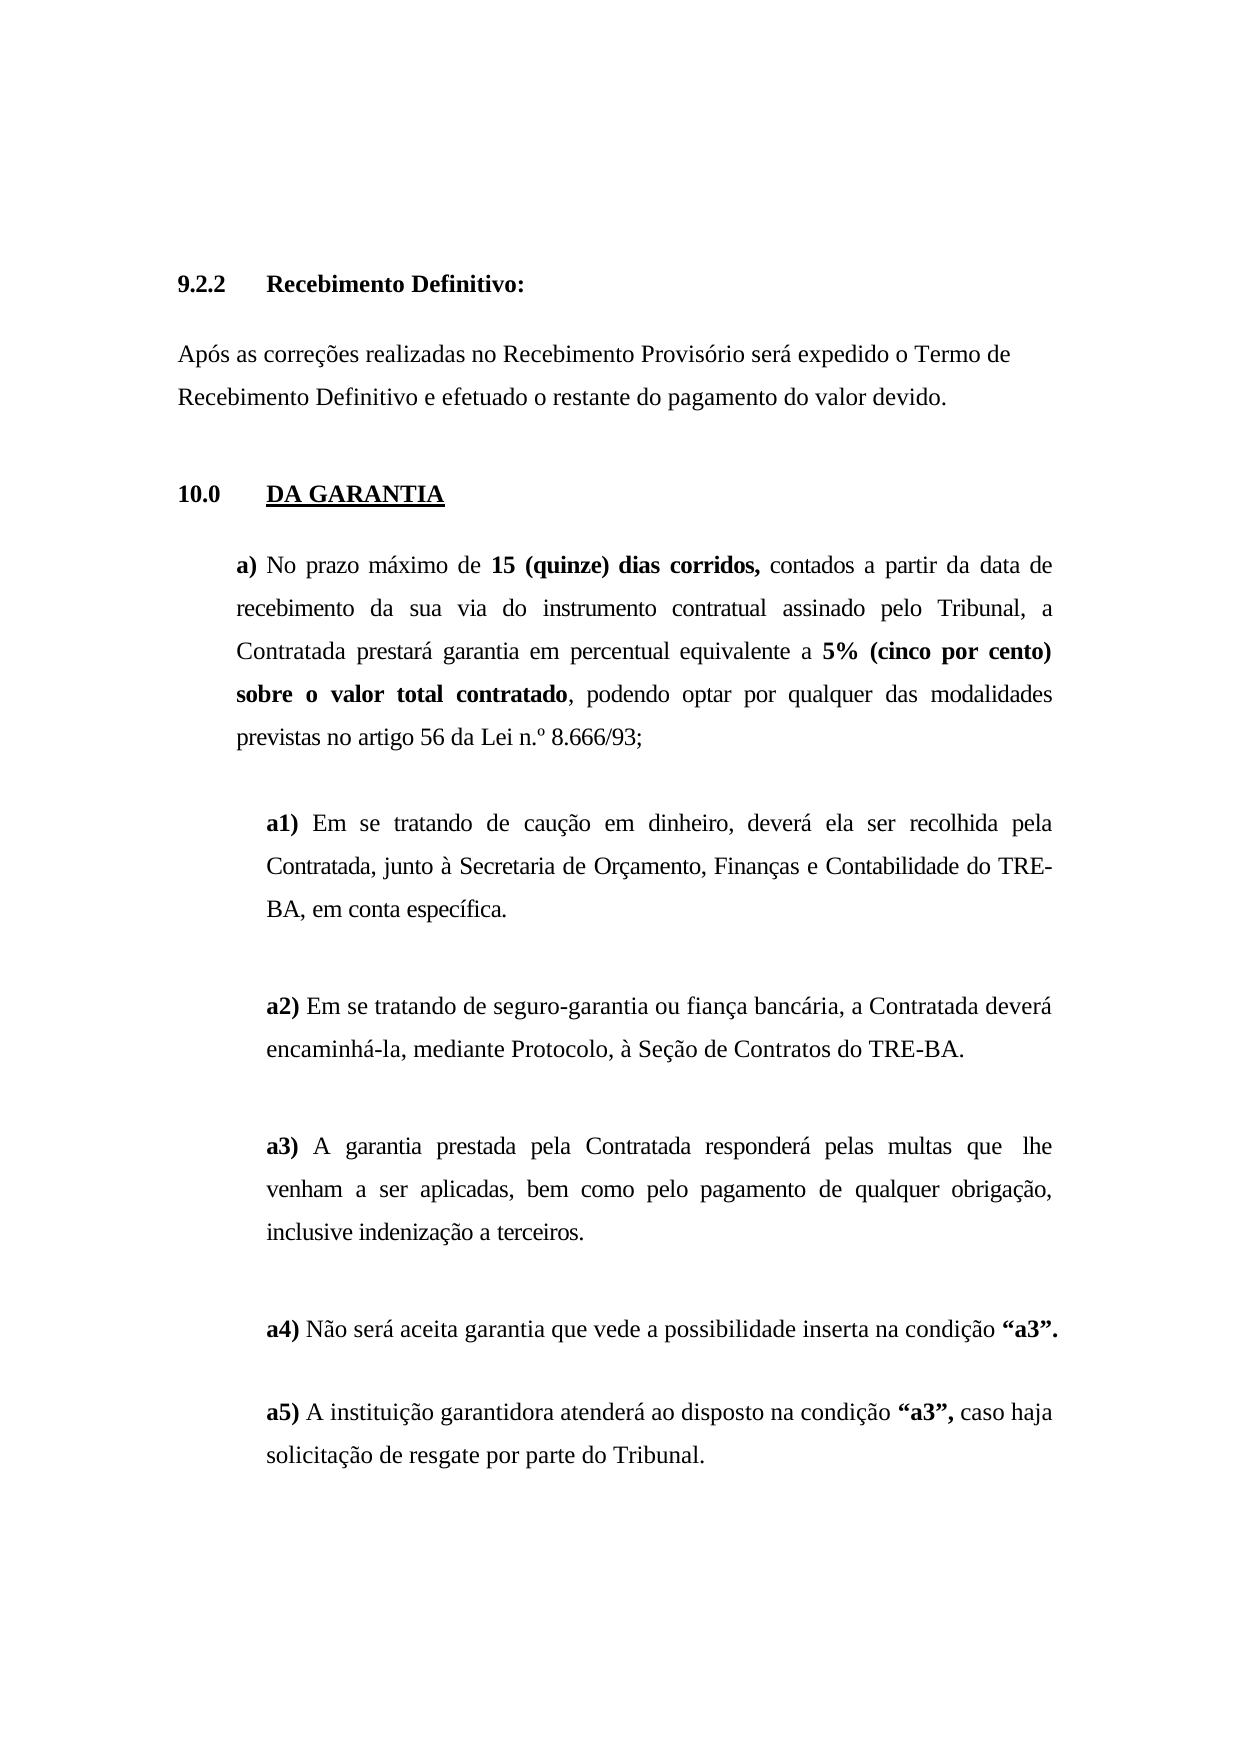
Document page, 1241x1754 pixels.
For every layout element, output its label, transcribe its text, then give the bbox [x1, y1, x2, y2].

text a1) Em se tratando de caução em dinheiro, deverá ela ser recolhida pela Contratada, junto à Secretaria de Orçamento, Finanças e Contabilidade do TRE- BA, em conta específica. [266, 808, 1053, 923]
text a4) Não será aceita garantia que vede a possibilidade inserta na condição “a3”. [266, 1314, 1151, 1343]
list No prazo máximo de 15 (quinze) dias corridos, contados a partir da data de recebimento da sua via do instrumento contratual assinado pelo Tribunal, a Contratada prestará garantia em percentual equivalente a 5% (cinco por cento) sobre o valor total contratado, podendo optar por qualquer das modalidades previstas no artigo 56 da Lei n.º 8.666/93; [236, 550, 1053, 751]
text a3) A garantia prestada pela Contratada responderá pelas multas que lhe venham a ser aplicadas, bem como pelo pagamento de qualquer obrigação, inclusive indenização a terceiros. [266, 1131, 1053, 1246]
subtitle DA GARANTIA [177, 479, 1151, 508]
subtitle Recebimento Definitivo: [177, 269, 1151, 297]
text Após as correções realizadas no Recebimento Provisório será expedido o Termo de Recebimento Definitivo e efetuado o restante do pagamento do valor devido. [177, 339, 1117, 411]
text a5) A instituição garantidora atenderá ao disposto na condição “a3”, caso haja solicitação de resgate por parte do Tribunal. [266, 1397, 1053, 1468]
text a2) Em se tratando de seguro-garantia ou fiança bancária, a Contratada deverá encaminhá-la, mediante Protocolo, à Seção de Contratos do TRE-BA. [266, 991, 1052, 1063]
